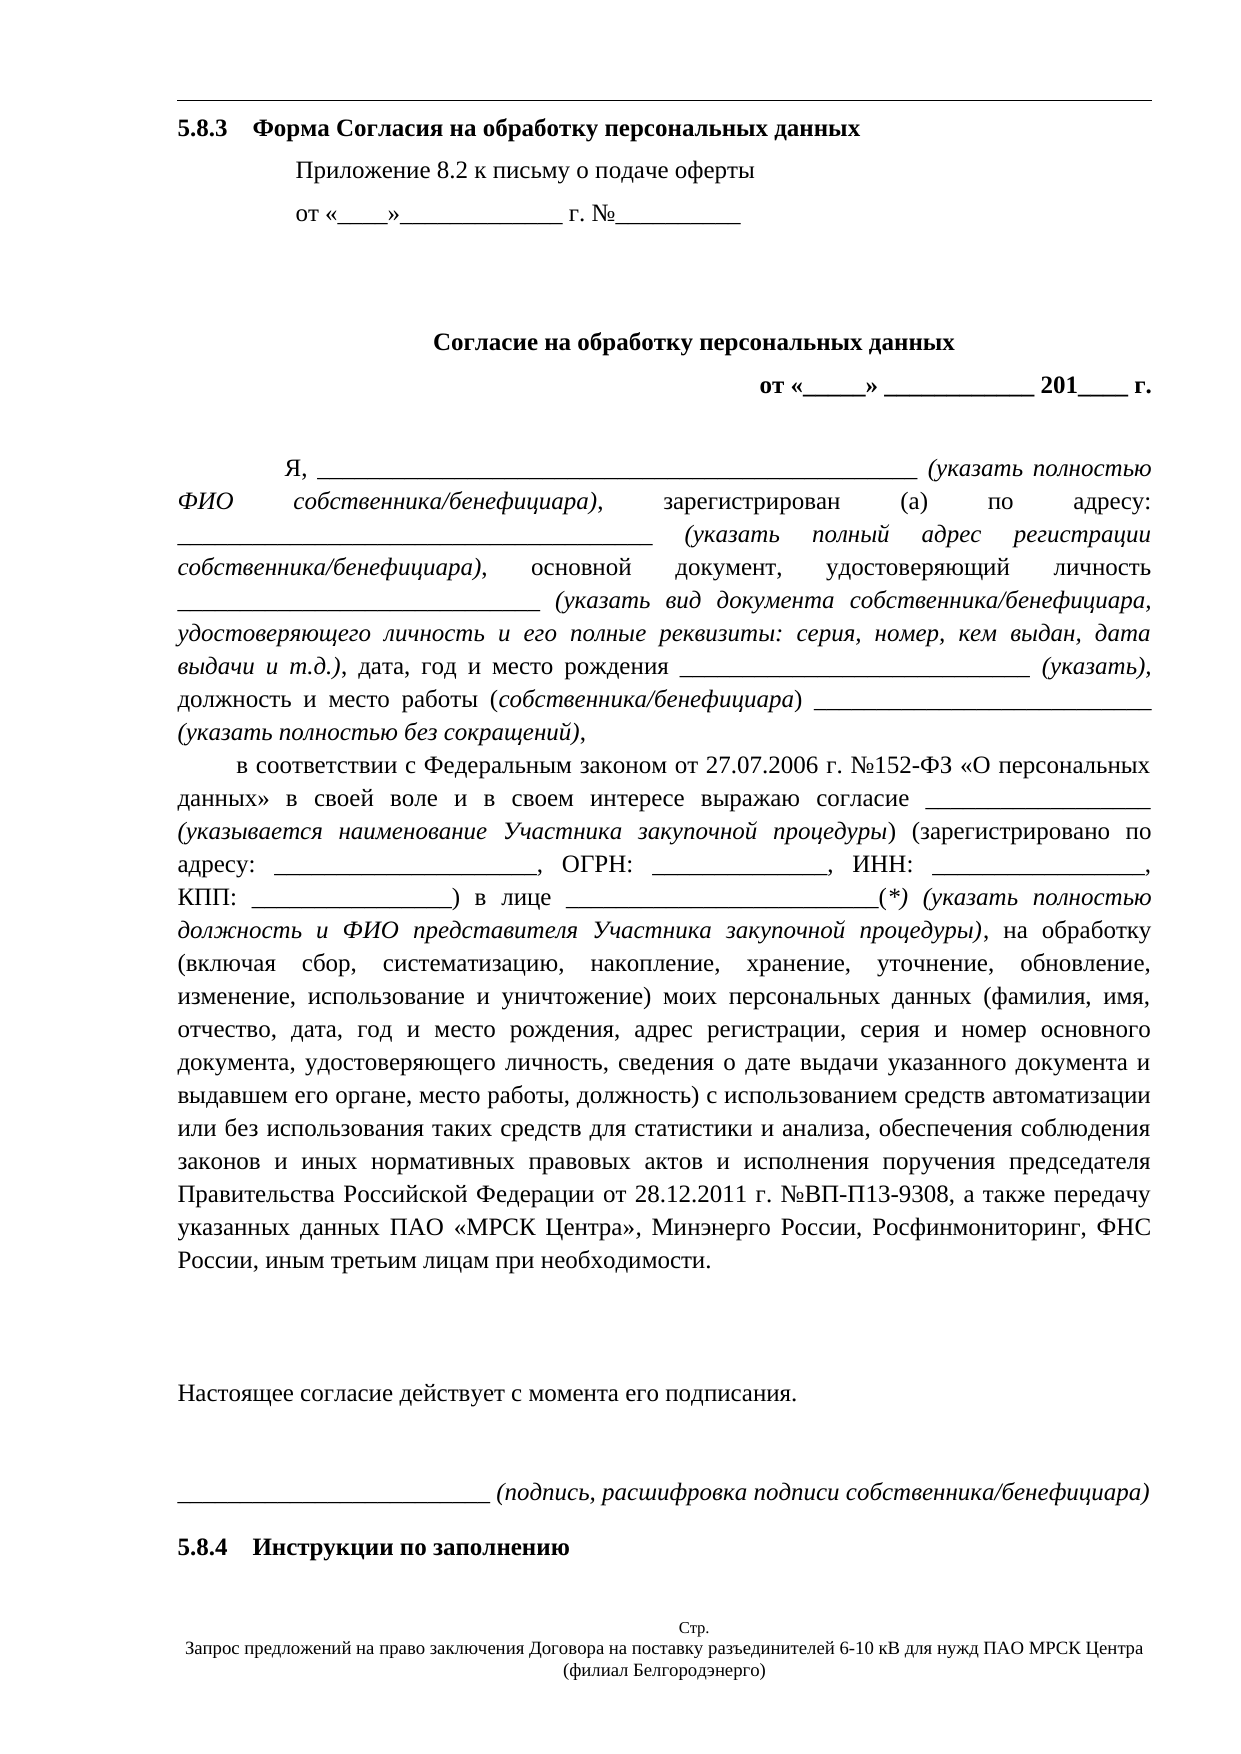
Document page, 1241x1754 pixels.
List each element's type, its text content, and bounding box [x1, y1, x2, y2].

text Я, ________________________________________________ (указать полностью ФИО собственника/бенефициара), зарегистрирован (а) по адресу: ______________________________________ (указать полный адрес регистрации собственника/бенефициара), основной документ, удостоверяющий личность _____________________________ (указать вид документа собственника/бенефициара, удостоверяющего личность и его полные реквизиты: серия, номер, кем выдан, дата выдачи и т.д.), дата, год и место рождения ____________________________ (указать), должность и место работы (собственника/бенефициара) ___________________________ (указать полностью без сокращений), [177, 453, 1152, 746]
text _________________________ (подпись, расшифровка подписи собственника/бенефициара) [177, 1477, 1152, 1505]
text Настоящее согласие действует с момента его подписания. [177, 1378, 1152, 1406]
subtitle Форма Согласия на обработку персональных данных [177, 113, 1152, 142]
text от «_____» ____________ 201____ г. [177, 370, 1152, 399]
text Приложение 8.2 к письму о подаче оферты от «____»_____________ г. №__________ [295, 155, 1152, 227]
text Согласие на обработку персональных данных [177, 327, 1152, 356]
text в соответствии с Федеральным законом от 27.07.2006 г. №152-ФЗ «О персональных данных» в своей воле и в своем интересе выражаю согласие __________________ (указывается наименование Участника закупочной процедуры) (зарегистрировано по адресу: _____________________, ОГРН: ______________, ИНН: _________________, КПП: ________________) в лице _________________________(*) (указать полностью должность и ФИО представителя Участника закупочной процедуры), на обработку (включая сбор, систематизацию, накопление, хранение, уточнение, обновление, изменение, использование и уничтожение) моих персональных данных (фамилия, имя, отчество, дата, год и место рождения, адрес регистрации, серия и номер основного документа, удостоверяющего личность, сведения о дате выдачи указанного документа и выдавшем его органе, место работы, должность) с использованием средств автоматизации или без использования таких средств для статистики и анализа, обеспечения соблюдения законов и иных нормативных правовых актов и исполнения поручения председателя Правительства Российской Федерации от 28.12.2011 г. №ВП-П13-9308, а также передачу указанных данных ПАО «МРСК Центра», Минэнерго России, Росфинмониторинг, ФНС России, иным третьим лицам при необходимости. [177, 750, 1152, 1274]
subtitle Инструкции по заполнению [177, 1532, 1152, 1561]
